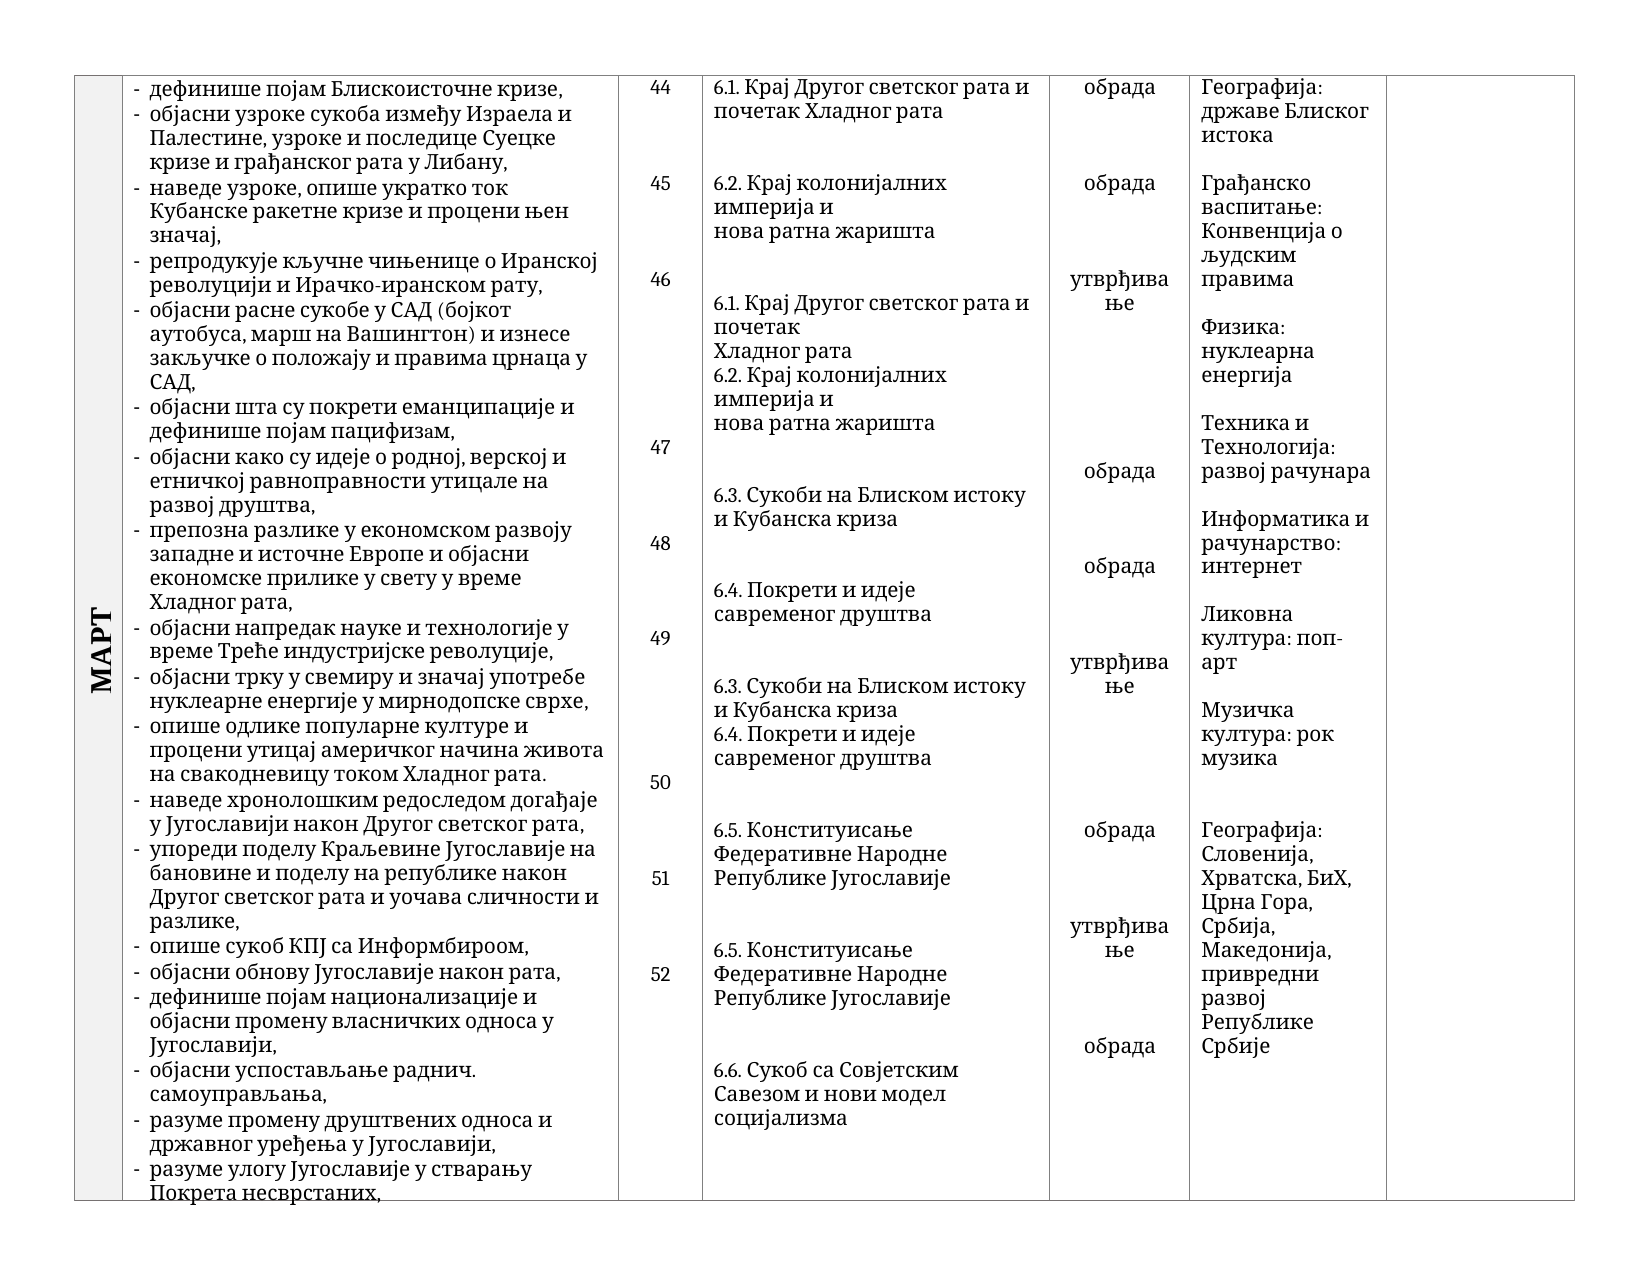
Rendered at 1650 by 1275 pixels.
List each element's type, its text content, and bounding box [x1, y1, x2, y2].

table_cell обрада обрада утврђивање обрада обрада утврђивање обрада утврђивање обрада [1050, 76, 1189, 1200]
table_cell 6.1. Крај Другог светског рата и почетак Хладног рата 6.2. Крај колонијалних империја и нова ратна жаришта 6.1. Крај Другог светског рата и почетак Хладног рата 6.2. Крај колонијалних империја и нова ратна жаришта 6.3. Сукоби на Блиском истоку и Кубанска криза 6.4. Покрети и идеје савременог друштва 6.3. Сукоби на Блиском истоку и Кубанска криза 6.4. Покрети и идеје савременог друштва 6.5. Конституисање Федеративне Народне Републике Југославије 6.5. Конституисање Федеративне Народне Републике Југославије 6.6. Сукоб са Совјетским Савезом и нови модел социјализма [703, 76, 1049, 1200]
table_cell дефинише појам Блискоисточне кризе, објасни узроке сукоба између Израела и Палестине, узроке и последице Суецке кризе и грађанског рата у Либану, наведе узроке, опише укратко ток Кубанске ракетне кризе и процени њен значај, репродукује кључне чињенице о Иранској револуцији и Ирачко-иранском рату, објасни расне сукобе у САД (бојкот аутобуса, марш на Вашингтон) и изнесе закључке о положају и правима црнаца у САД, објасни шта су покрети еманципације и дефинише појам пацифизaм, објасни како су идеје о родној, верској и етничкој равноправности утицале на развој друштва, препозна разлике у економском развоју западне и источне Европе и објасни економске прилике у свету у време Хладног рата, објасни напредак науке и технологије у време Треће индустријске револуције, објасни трку у свемиру и значај употребе нуклеарне енергије у мирнодопске сврхе, опише одлике популарне културе и процени утицај америчког начина живота на свакодневицу током Хладног рата. наведе хронолошким редоследом догађаје у Југославији након Другог светског рата, упореди поделу Краљевине Југославије на бановине и поделу на републике након Другог светског рата и уочава сличности и разлике, опише сукоб КПЈ са Информбироом, објасни обнову Југославије након рата, дефинише појам национализације и објасни промену власничких односа у Југославији, објасни успостављање раднич. самоуправљања, разуме промену друштвених односа и државног уређења у Југославији, разуме улогу Југославије у стварању Покрета несврстаних, [123, 76, 618, 1200]
table_cell МАРТ [75, 76, 122, 1200]
table_cell [1387, 76, 1574, 1200]
table_cell 44 45 46 47 48 49 50 51 52 [619, 76, 702, 1200]
table_cell Географија: државе Блиског истока Грађанско васпитање: Конвенција о људским правима Физика: нуклеарна енергија Техника и Технологија: развој рачунара Информатика и рачунарство: интернет Ликовна култура: поп-арт Музичка култура: рок музика Географија: Словенија, Хрватска, БиХ, Црна Гора, Србија, Македонија, привредни развој Републике Србије [1190, 76, 1386, 1200]
